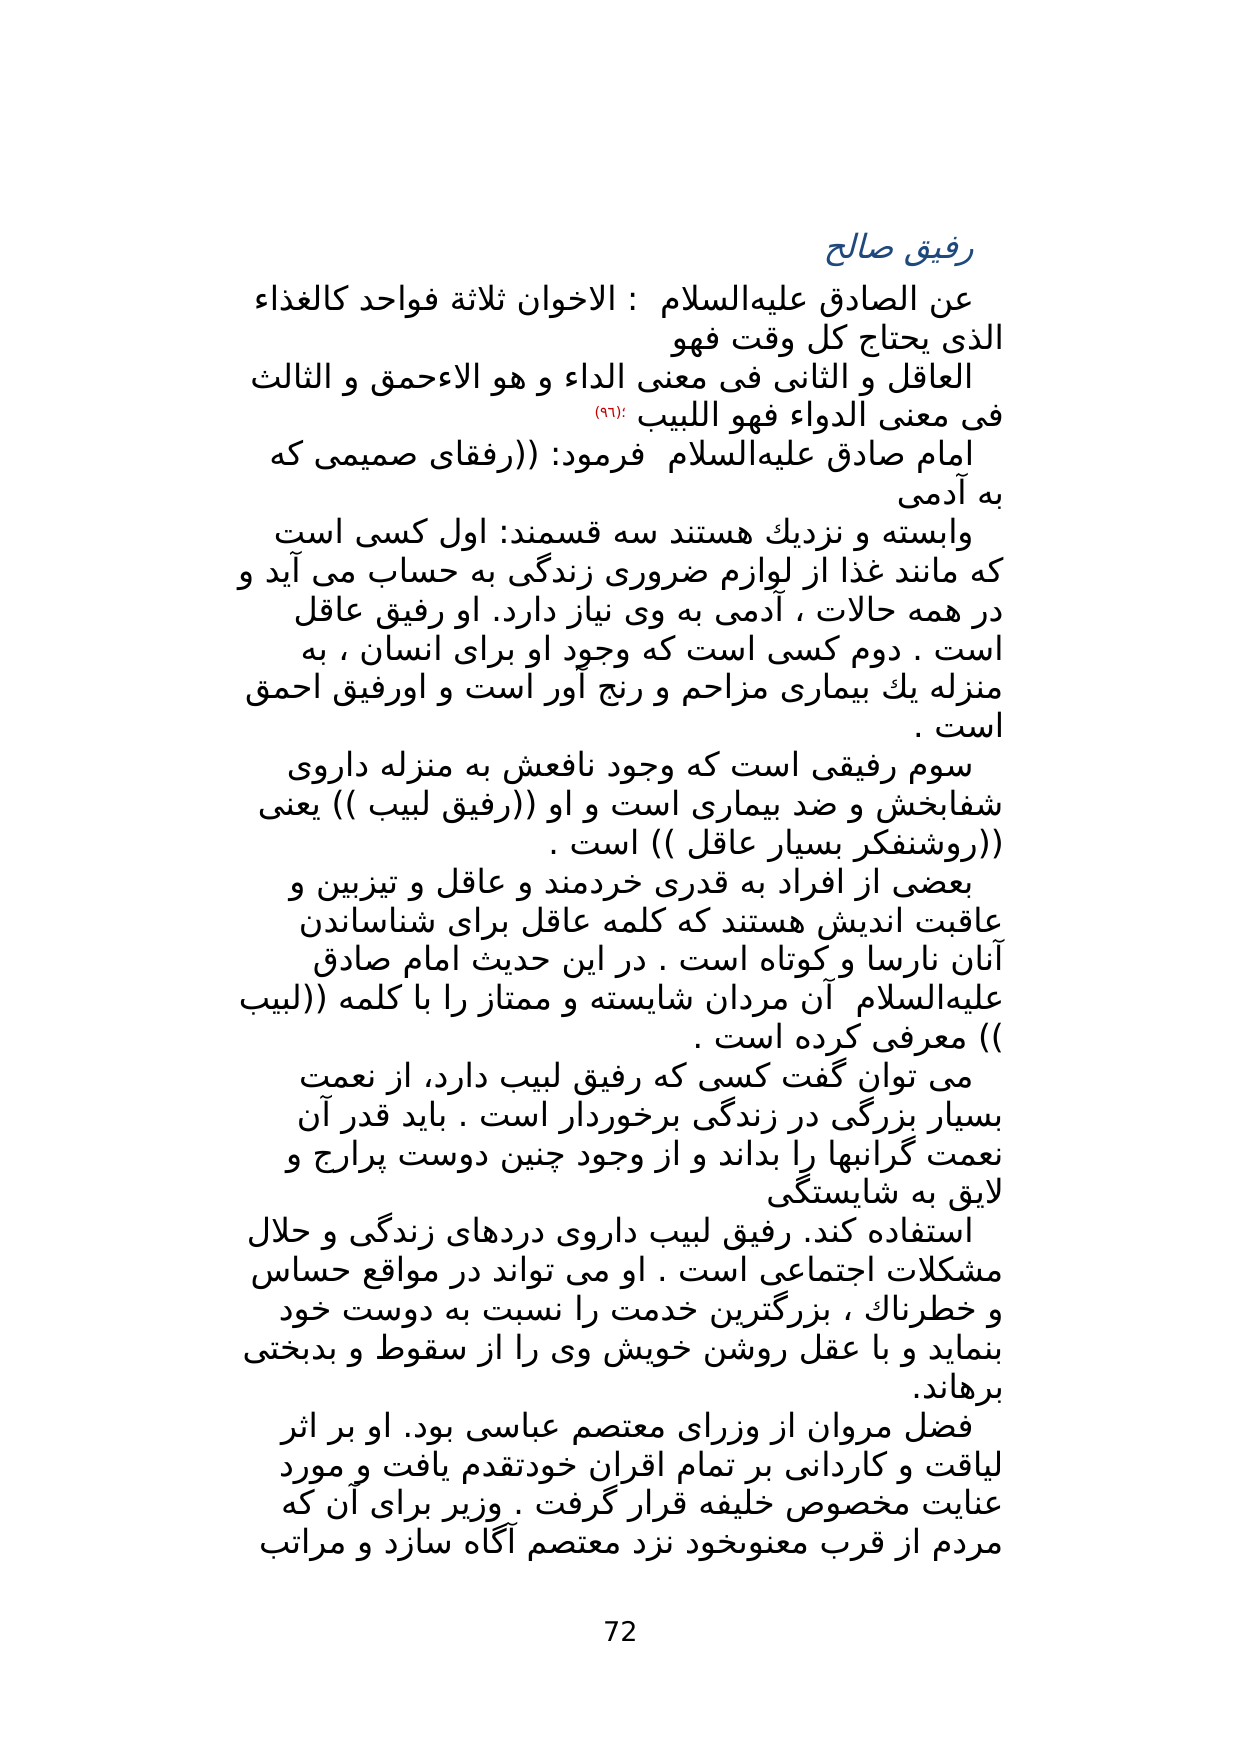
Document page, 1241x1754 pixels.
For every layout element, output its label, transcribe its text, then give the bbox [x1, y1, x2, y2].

text العاقل و الثانى فى معنى الداء و هو الاءحمق و الثالث فى معنى الدواء فهو اللبيب ؛(٩٦) [236, 357, 1004, 435]
text سوم رفيقى است كه وجود نافعش به منزله داروى شفابخش و ضد بيمارى است و او ((رفيق لبيب )) يعنى ((روشنفكر بسيار عاقل )) است . [236, 746, 1004, 862]
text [236, 1406, 1004, 1562]
text استفاده كند. رفيق لبيب داروى دردهاى زندگى و حلال مشكلات اجتماعى است . او مى تواند در مواقع حساس و خطرناك ، بزرگترين خدمت را نسبت به دوست خود بنمايد و با عقل روشن خويش وى را از سقوط و بدبختى برهاند. [236, 1212, 1004, 1406]
text بعضى از افراد به قدرى خردمند و عاقل و تيزبين و عاقبت انديش هستند كه كلمه عاقل براى شناساندن آنان نارسا و كوتاه است . در اين حديث امام صادق عليه‌السلام آن مردان شايسته و ممتاز را با كلمه ((لبيب )) معرفى كرده است . [236, 862, 1004, 1056]
text عن الصادق عليه‌السلام : الاخوان ثلاثة فواحد كالغذاء الذى يحتاج كل وقت فهو [236, 279, 1004, 357]
text مى توان گفت كسى كه رفيق لبيب دارد، از نعمت بسيار بزرگى در زندگى برخوردار است . بايد قدر آن نعمت گرانبها را بداند و از وجود چنين دوست پرارج و لايق به شايستگى [236, 1056, 1004, 1212]
text امام صادق عليه‌السلام فرمود: ((رفقاى صميمى كه به آدمى [236, 435, 1004, 512]
text وابسته و نزديك هستند سه قسمند: اول كسى است كه مانند غذا از لوازم ضرورى زندگى به حساب مى آيد و در همه حالات ، آدمى به وى نياز دارد. او رفيق عاقل است . دوم كسى است كه وجود او براى انسان ، به منزله يك بيمارى مزاحم و رنج آور است و اورفيق احمق است . [236, 512, 1004, 746]
subtitle رفيق صالح [236, 228, 1004, 267]
